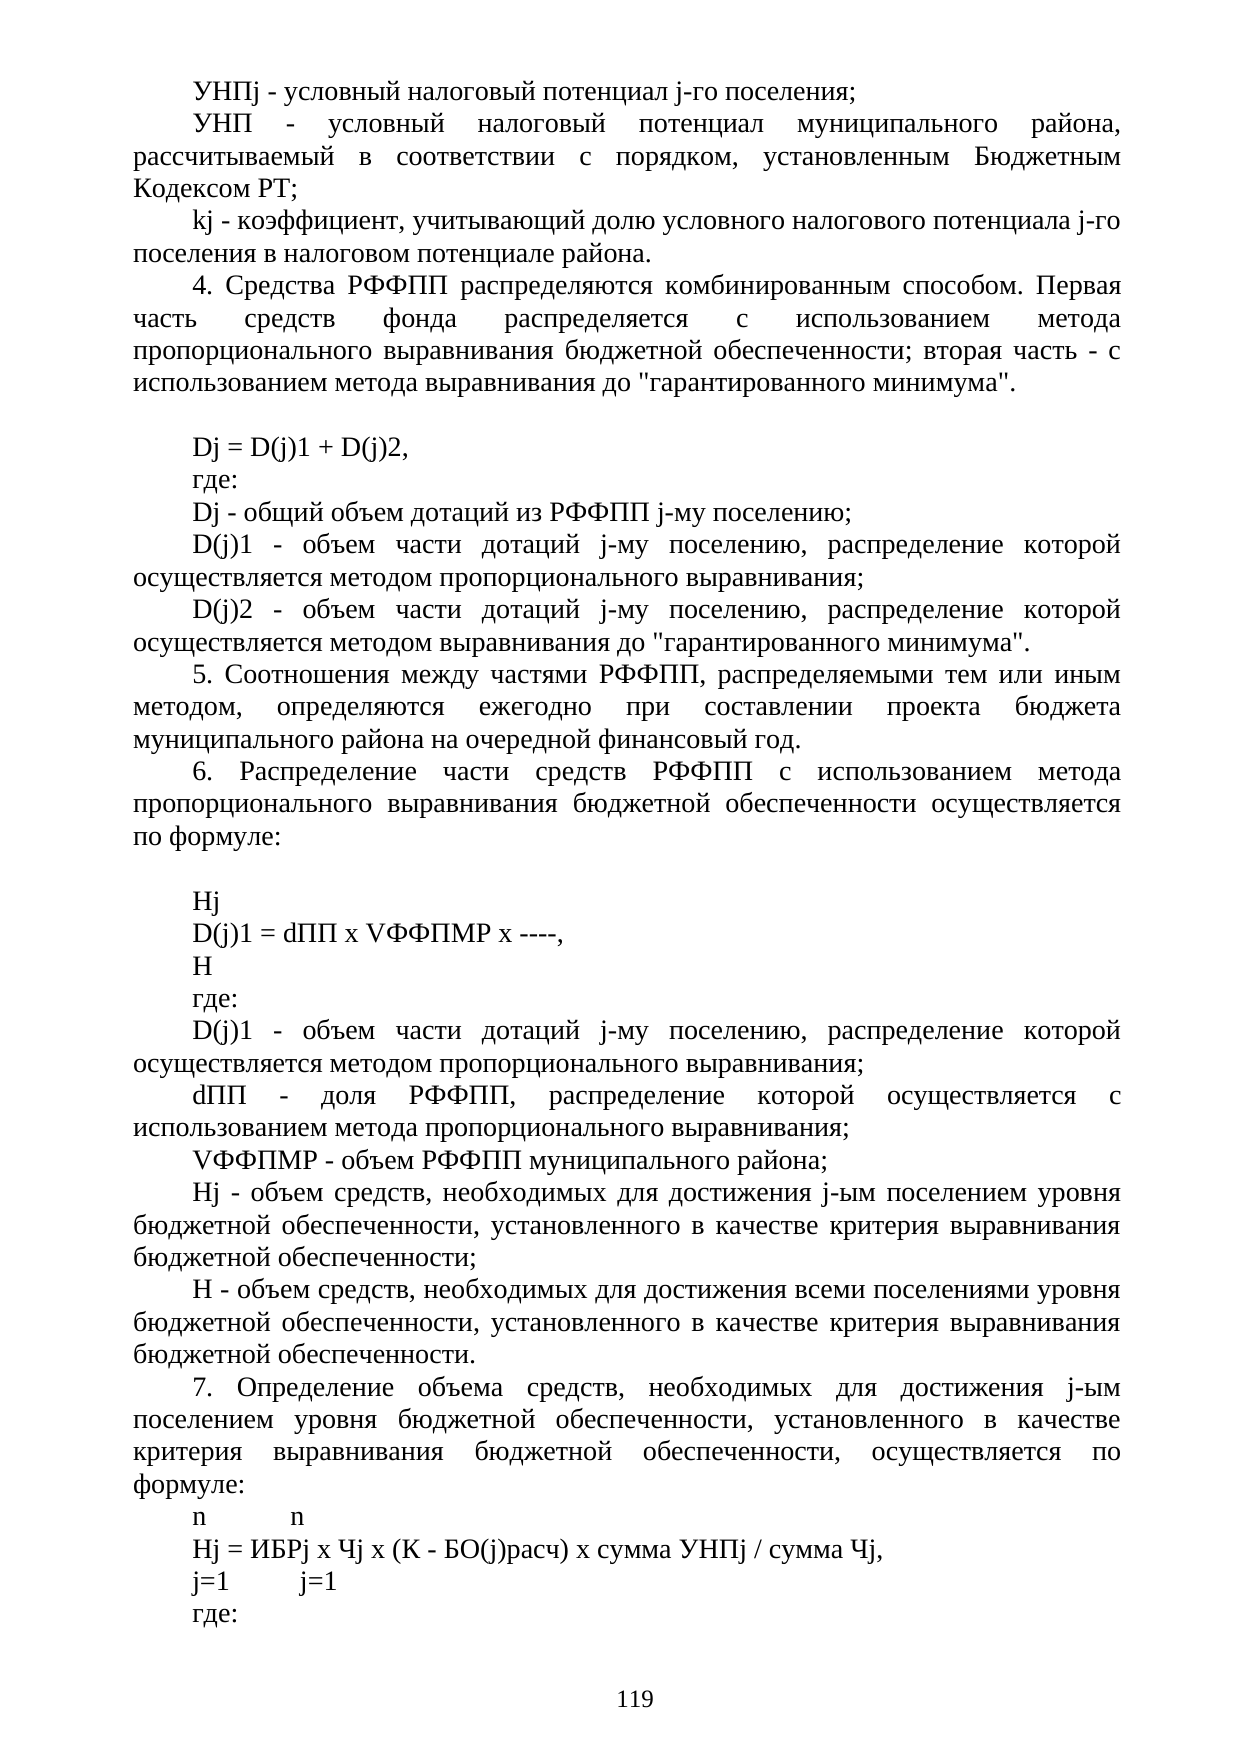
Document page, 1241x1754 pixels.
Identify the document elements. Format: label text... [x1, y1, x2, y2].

text VФФПМР - объем РФФПП муниципального района; [133, 1143, 1122, 1175]
text где: [133, 981, 1122, 1013]
text Hj - объем средств, необходимых для достижения j-ым поселением уровня бюджетной обеспеченности, установленного в качестве критерия выравнивания бюджетной обеспеченности; [133, 1175, 1122, 1272]
text УНП - условный налоговый потенциал муниципального района, рассчитываемый в соответствии с порядком, установленным Бюджетным Кодексом РТ; [133, 106, 1122, 203]
text j=1 j=1 [133, 1564, 1122, 1596]
text 6. Распределение части средств РФФПП с использованием метода пропорционального выравнивания бюджетной обеспеченности осуществляется по формуле: [133, 754, 1122, 851]
text Dj - общий объем дотаций из РФФПП j-му поселению; [133, 495, 1122, 527]
text Нj [133, 884, 1122, 916]
text D(j)1 - объем части дотаций j-му поселению, распределение которой осуществляется методом пропорционального выравнивания; [133, 1013, 1122, 1078]
text kj - коэффициент, учитывающий долю условного налогового потенциала j-го поселения в налоговом потенциале района. [133, 203, 1122, 268]
text Нj = ИБРj х Чj х (К - БО(j)расч) х сумма УНПj / сумма Чj, [133, 1532, 1122, 1564]
text Dj = D(j)1 + D(j)2, [133, 430, 1122, 463]
text D(j)1 = dПП х VФФПМР х ----, [133, 916, 1122, 948]
text 7. Определение объема средств, необходимых для достижения j-ым поселением уровня бюджетной обеспеченности, установленного в качестве критерия выравнивания бюджетной обеспеченности, осуществляется по формуле: [133, 1370, 1122, 1499]
text где: [133, 1596, 1122, 1629]
text n n [133, 1499, 1122, 1532]
text Н - объем средств, необходимых для достижения всеми поселениями уровня бюджетной обеспеченности, установленного в качестве критерия выравнивания бюджетной обеспеченности. [133, 1272, 1122, 1370]
text Н [133, 948, 1122, 981]
text где: [133, 463, 1122, 495]
text D(j)1 - объем части дотаций j-му поселению, распределение которой осуществляется методом пропорционального выравнивания; [133, 527, 1122, 592]
text 5. Соотношения между частями РФФПП, распределяемыми тем или иным методом, определяются ежегодно при составлении проекта бюджета муниципального района на очередной финансовый год. [133, 657, 1122, 754]
text dПП - доля РФФПП, распределение которой осуществляется с использованием метода пропорционального выравнивания; [133, 1078, 1122, 1143]
text 4. Средства РФФПП распределяются комбинированным способом. Первая часть средств фонда распределяется с использованием метода пропорционального выравнивания бюджетной обеспеченности; вторая часть - с использованием метода выравнивания до "гарантированного минимума". [133, 268, 1122, 398]
text D(j)2 - объем части дотаций j-му поселению, распределение которой осуществляется методом выравнивания до "гарантированного минимума". [133, 592, 1122, 657]
text УНПj - условный налоговый потенциал j-го поселения; [133, 74, 1122, 106]
